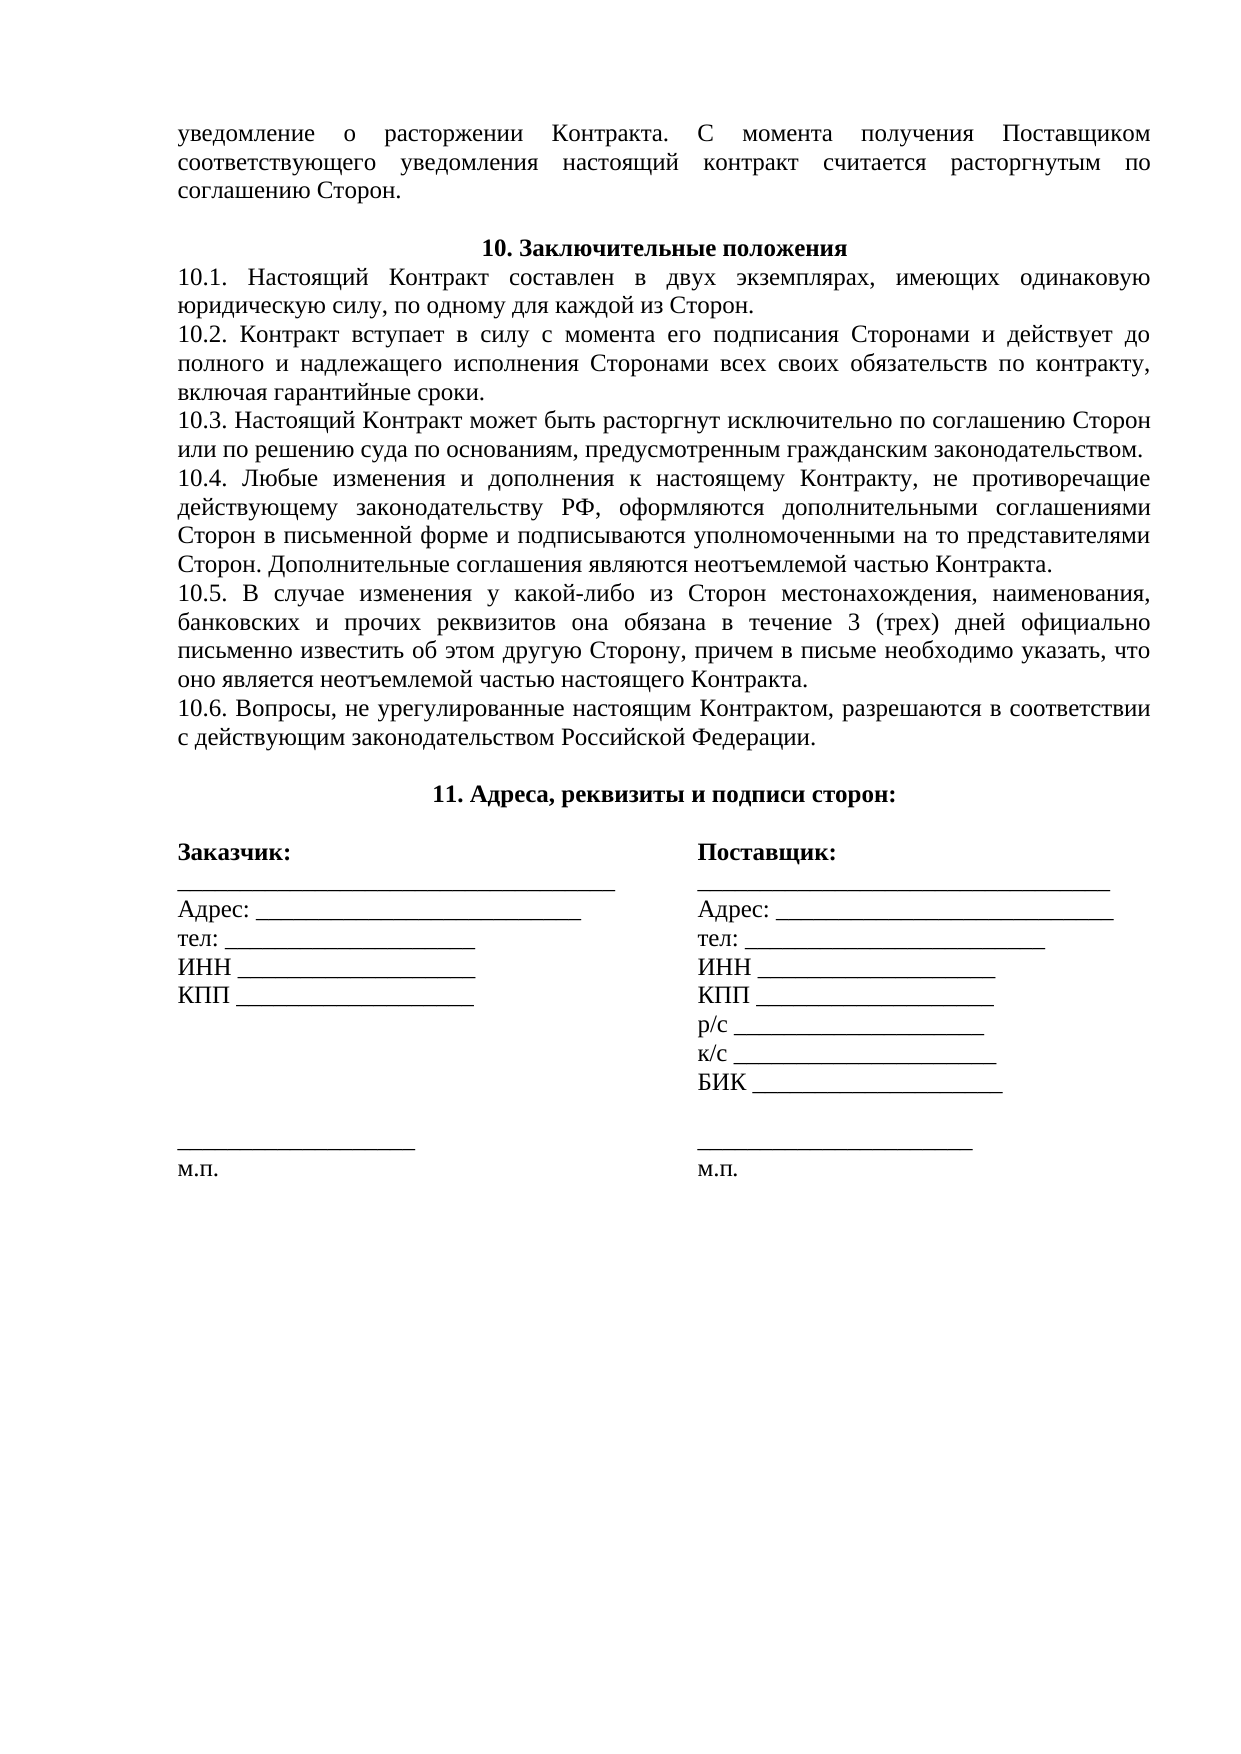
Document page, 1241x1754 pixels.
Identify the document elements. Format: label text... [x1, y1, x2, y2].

table_header Поставщик: _________________________________ Адрес: ___________________________ тел: ________________________ ИНН ___________________ КПП ___________________ р/с ____________________ к/с _____________________ БИК ____________________ ______________________ м.п. [686, 837, 1163, 1268]
table_header Заказчик: ___________________________________ Адрес: __________________________ тел: ____________________ ИНН ___________________ КПП ___________________ ___________________ м.п. [166, 837, 686, 1268]
text 10.1. Настоящий Контракт составлен в двух экземплярах, имеющих одинаковую юридическую силу, по одному для каждой из Сторон. [177, 262, 1152, 319]
text 10.4. Любые изменения и дополнения к настоящему Контракту, не противоречащие действующему законодательству РФ, оформляются дополнительными соглашениями Сторон в письменной форме и подписываются уполномоченными на то представителями Сторон. Дополнительные соглашения являются неотъемлемой частью Контракта. [177, 463, 1152, 578]
text 10.5. В случае изменения у какой-либо из Сторон местонахождения, наименования, банковских и прочих реквизитов она обязана в течение 3 (трех) дней официально письменно известить об этом другую Сторону, причем в письме необходимо указать, что оно является неотъемлемой частью настоящего Контракта. [177, 578, 1152, 693]
text 10. Заключительные положения [177, 233, 1152, 262]
text 11. Адреса, реквизиты и подписи сторон: [177, 779, 1152, 808]
text 10.3. Настоящий Контракт может быть расторгнут исключительно по соглашению Сторон или по решению суда по основаниям, предусмотренным гражданским законодательством. [177, 406, 1152, 463]
text 10.6. Вопросы, не урегулированные настоящим Контрактом, разрешаются в соответствии с действующим законодательством Российской Федерации. [177, 693, 1152, 751]
text 10.2. Контракт вступает в силу с момента его подписания Сторонами и действует до полного и надлежащего исполнения Сторонами всех своих обязательств по контракту, включая гарантийные сроки. [177, 319, 1152, 406]
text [177, 118, 1152, 204]
